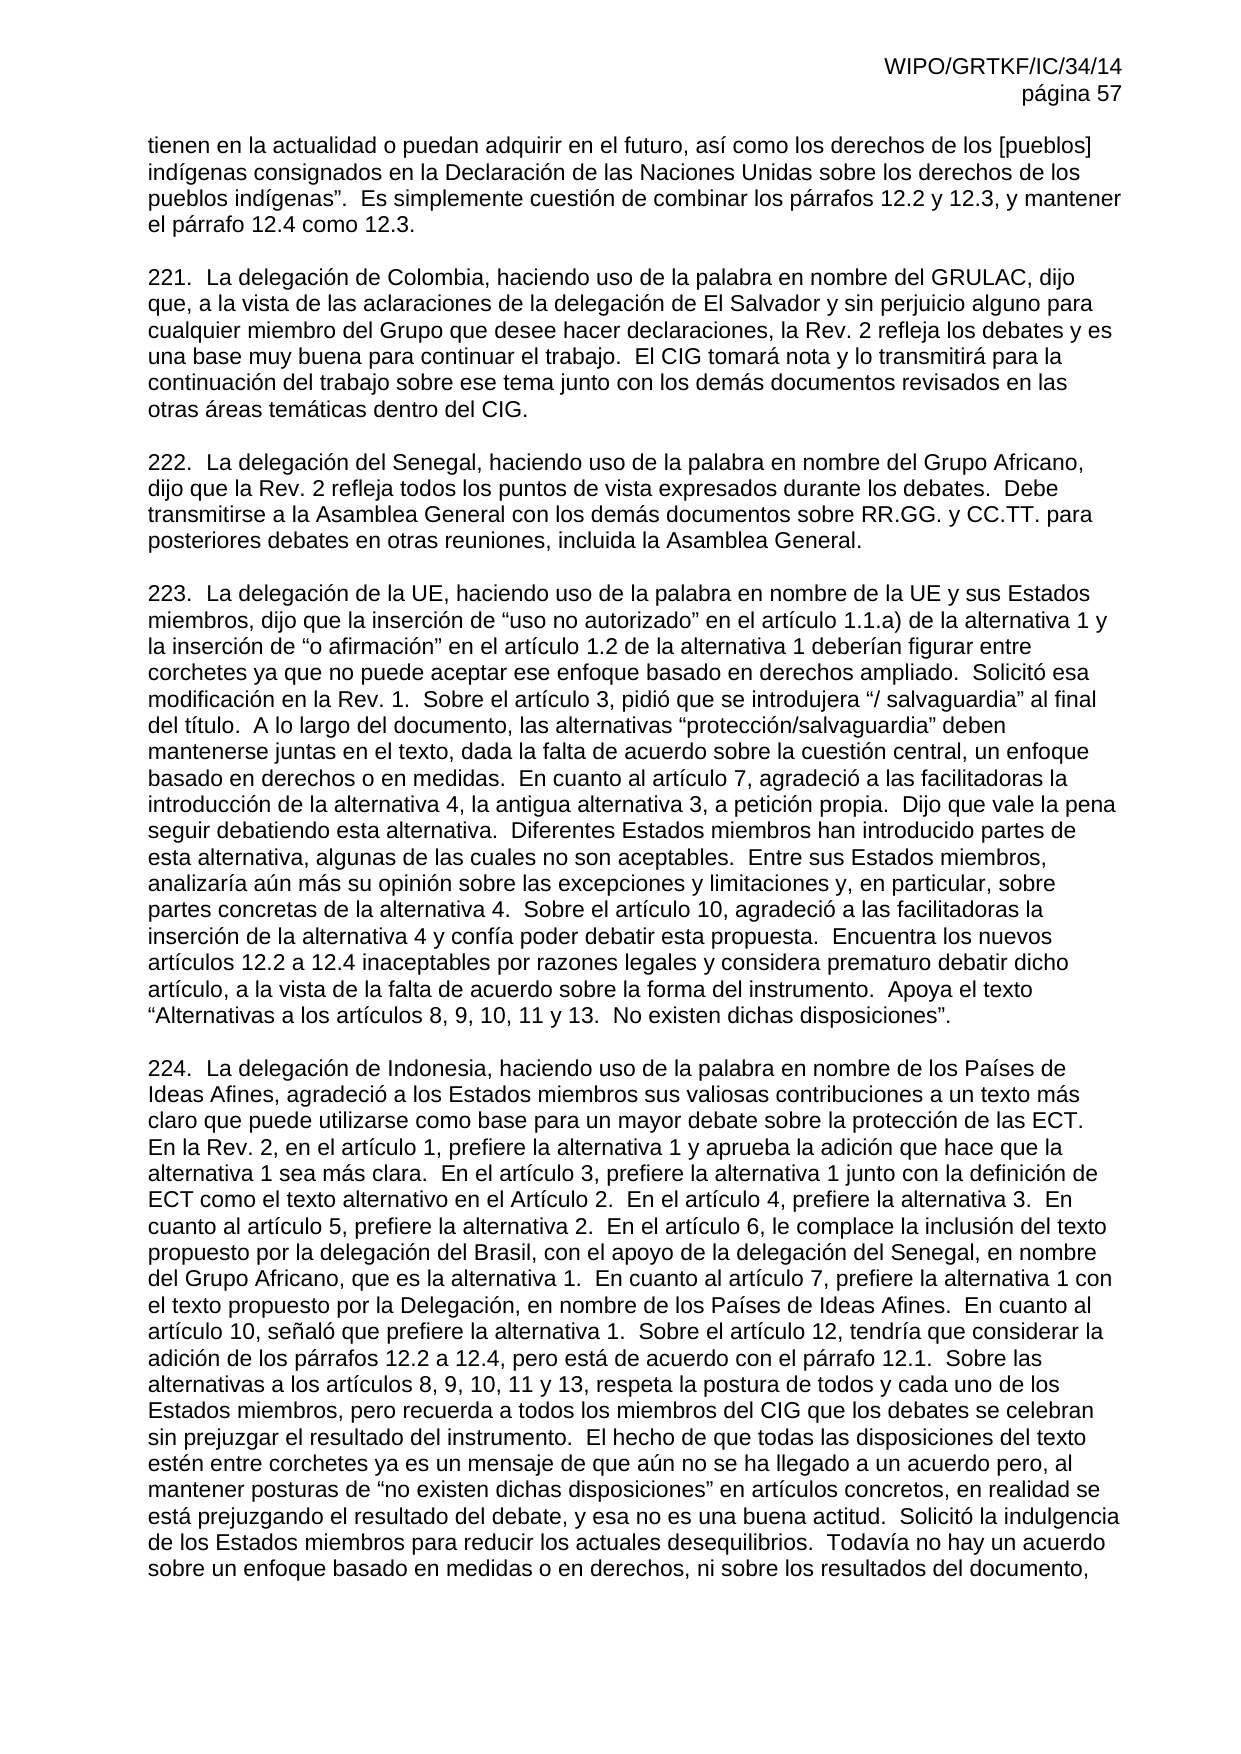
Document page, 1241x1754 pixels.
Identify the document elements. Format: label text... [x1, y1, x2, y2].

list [148, 132, 1122, 238]
list La delegación de la UE, haciendo uso de la palabra en nombre de la UE y sus Estados miembros, dijo que la inserción de “uso no autorizado” en el artículo 1.1.a) de la alternativa 1 y la inserción de “o afirmación” en el artículo 1.2 de la alternativa 1 deberían figurar entre corchetes ya que no puede aceptar ese enfoque basado en derechos ampliado. Solicitó esa modificación en la Rev. 1. Sobre el artículo 3, pidió que se introdujera “/ salvaguardia” al final del título. A lo largo del documento, las alternativas “protección/salvaguardia” deben mantenerse juntas en el texto, dada la falta de acuerdo sobre la cuestión central, un enfoque basado en derechos o en medidas. En cuanto al artículo 7, agradeció a las facilitadoras la introducción de la alternativa 4, la antigua alternativa 3, a petición propia. Dijo que vale la pena seguir debatiendo esta alternativa. Diferentes Estados miembros han introducido partes de esta alternativa, algunas de las cuales no son aceptables. Entre sus Estados miembros, analizaría aún más su opinión sobre las excepciones y limitaciones y, en particular, sobre partes concretas de la alternativa 4. Sobre el artículo 10, agradeció a las facilitadoras la inserción de la alternativa 4 y confía poder debatir esta propuesta. Encuentra los nuevos artículos 12.2 a 12.4 inaceptables por razones legales y considera prematuro debatir dicho artículo, a la vista de la falta de acuerdo sobre la forma del instrumento. Apoya el texto “Alternativas a los artículos 8, 9, 10, 11 y 13. No existen dichas disposiciones”. [148, 580, 1122, 1028]
list La delegación de Colombia, haciendo uso de la palabra en nombre del GRULAC, dijo que, a la vista de las aclaraciones de la delegación de El Salvador y sin perjuicio alguno para cualquier miembro del Grupo que desee hacer declaraciones, la Rev. 2 refleja los debates y es una base muy buena para continuar el trabajo. El CIG tomará nota y lo transmitirá para la continuación del trabajo sobre ese tema junto con los demás documentos revisados en las otras áreas temáticas dentro del CIG. [148, 264, 1122, 422]
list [148, 1054, 1122, 1582]
list La delegación del Senegal, haciendo uso de la palabra en nombre del Grupo Africano, dijo que la Rev. 2 refleja todos los puntos de vista expresados durante los debates. Debe transmitirse a la Asamblea General con los demás documentos sobre RR.GG. y CC.TT. para posteriores debates en otras reuniones, incluida la Asamblea General. [148, 448, 1122, 554]
